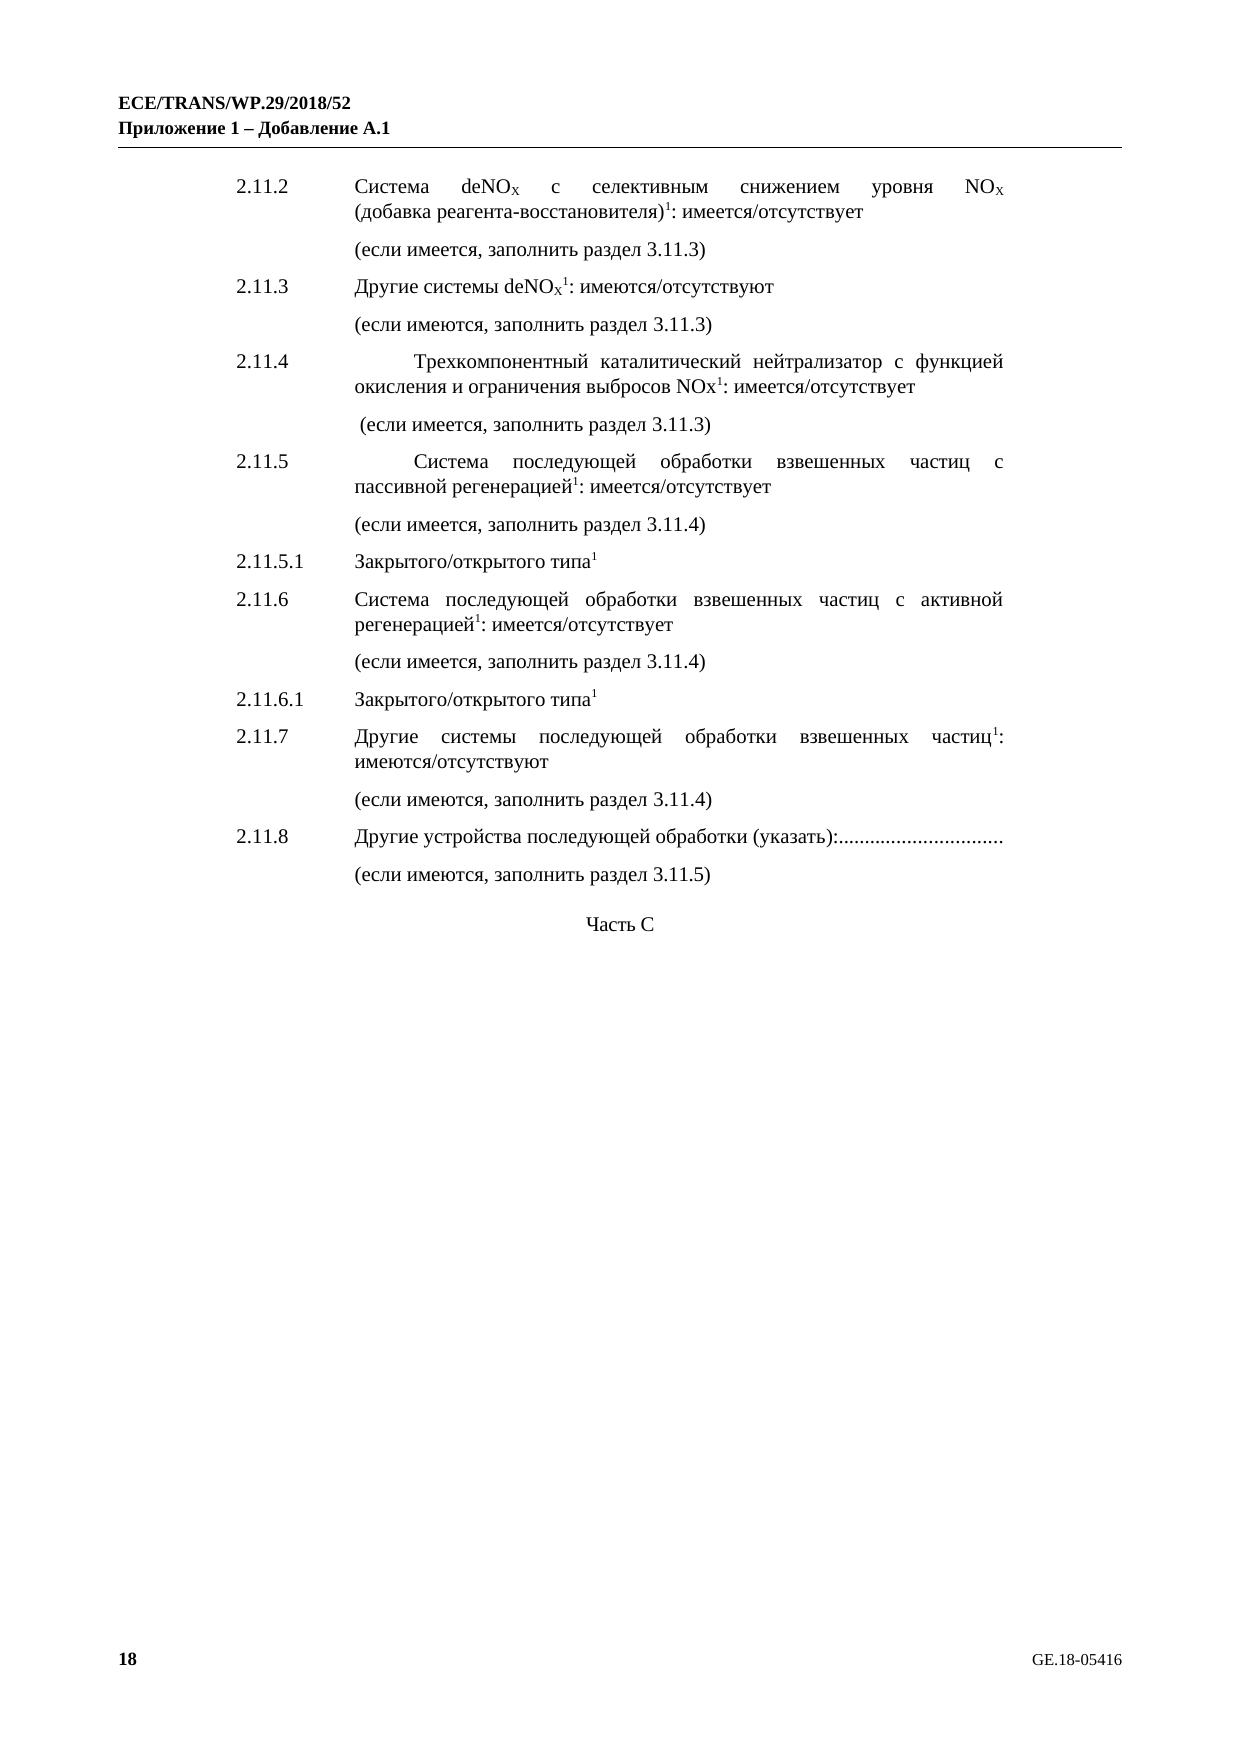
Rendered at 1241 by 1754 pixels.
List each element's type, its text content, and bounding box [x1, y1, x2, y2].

text 2.11.6 Система последующей обработки взвешенных частиц с активной регенерацией1: имеется/отсутствует [236, 586, 1004, 636]
text (если имеются, заполнить раздел 3.11.3) [295, 311, 1004, 336]
text (если имеются, заполнить раздел 3.11.4) [295, 786, 1004, 811]
text 2.11.5.1 Закрытого/открытого типа1 [236, 548, 1004, 573]
text (если имеется, заполнить раздел 3.11.4) [295, 511, 1004, 536]
text Часть C [236, 911, 1004, 936]
text 2.11.3 Другие системы deNOX1: имеются/отсутствуют [236, 273, 1004, 298]
text 2.11.7 Другие системы последующей обработки взвешенных частиц1: имеются/отсутствуют [236, 723, 1004, 773]
text (если имеется, заполнить раздел 3.11.3) [295, 236, 1004, 261]
text 2.11.5 Система последующей обработки взвешенных частиц с пассивной регенерацией1: имеется/отсутствует [236, 448, 1004, 498]
text 2.11.2 Система deNOX с селективным снижением уровня NOX (добавка реагента-восстановителя)1: имеется/отсутствует [236, 173, 1004, 223]
text (если имеется, заполнить раздел 3.11.3) [295, 411, 1004, 436]
text 2.11.8 Другие устройства последующей обработки (указать): [236, 823, 1004, 848]
text 2.11.6.1 Закрытого/открытого типа1 [236, 686, 1004, 711]
text (если имеется, заполнить раздел 3.11.4) [295, 648, 1004, 673]
text (если имеются, заполнить раздел 3.11.5) [354, 861, 1004, 886]
text 2.11.4 Трехкомпонентный каталитический нейтрализатор с функцией окисления и ограничения выбросов NOх1: имеется/отсутствует [236, 348, 1004, 398]
